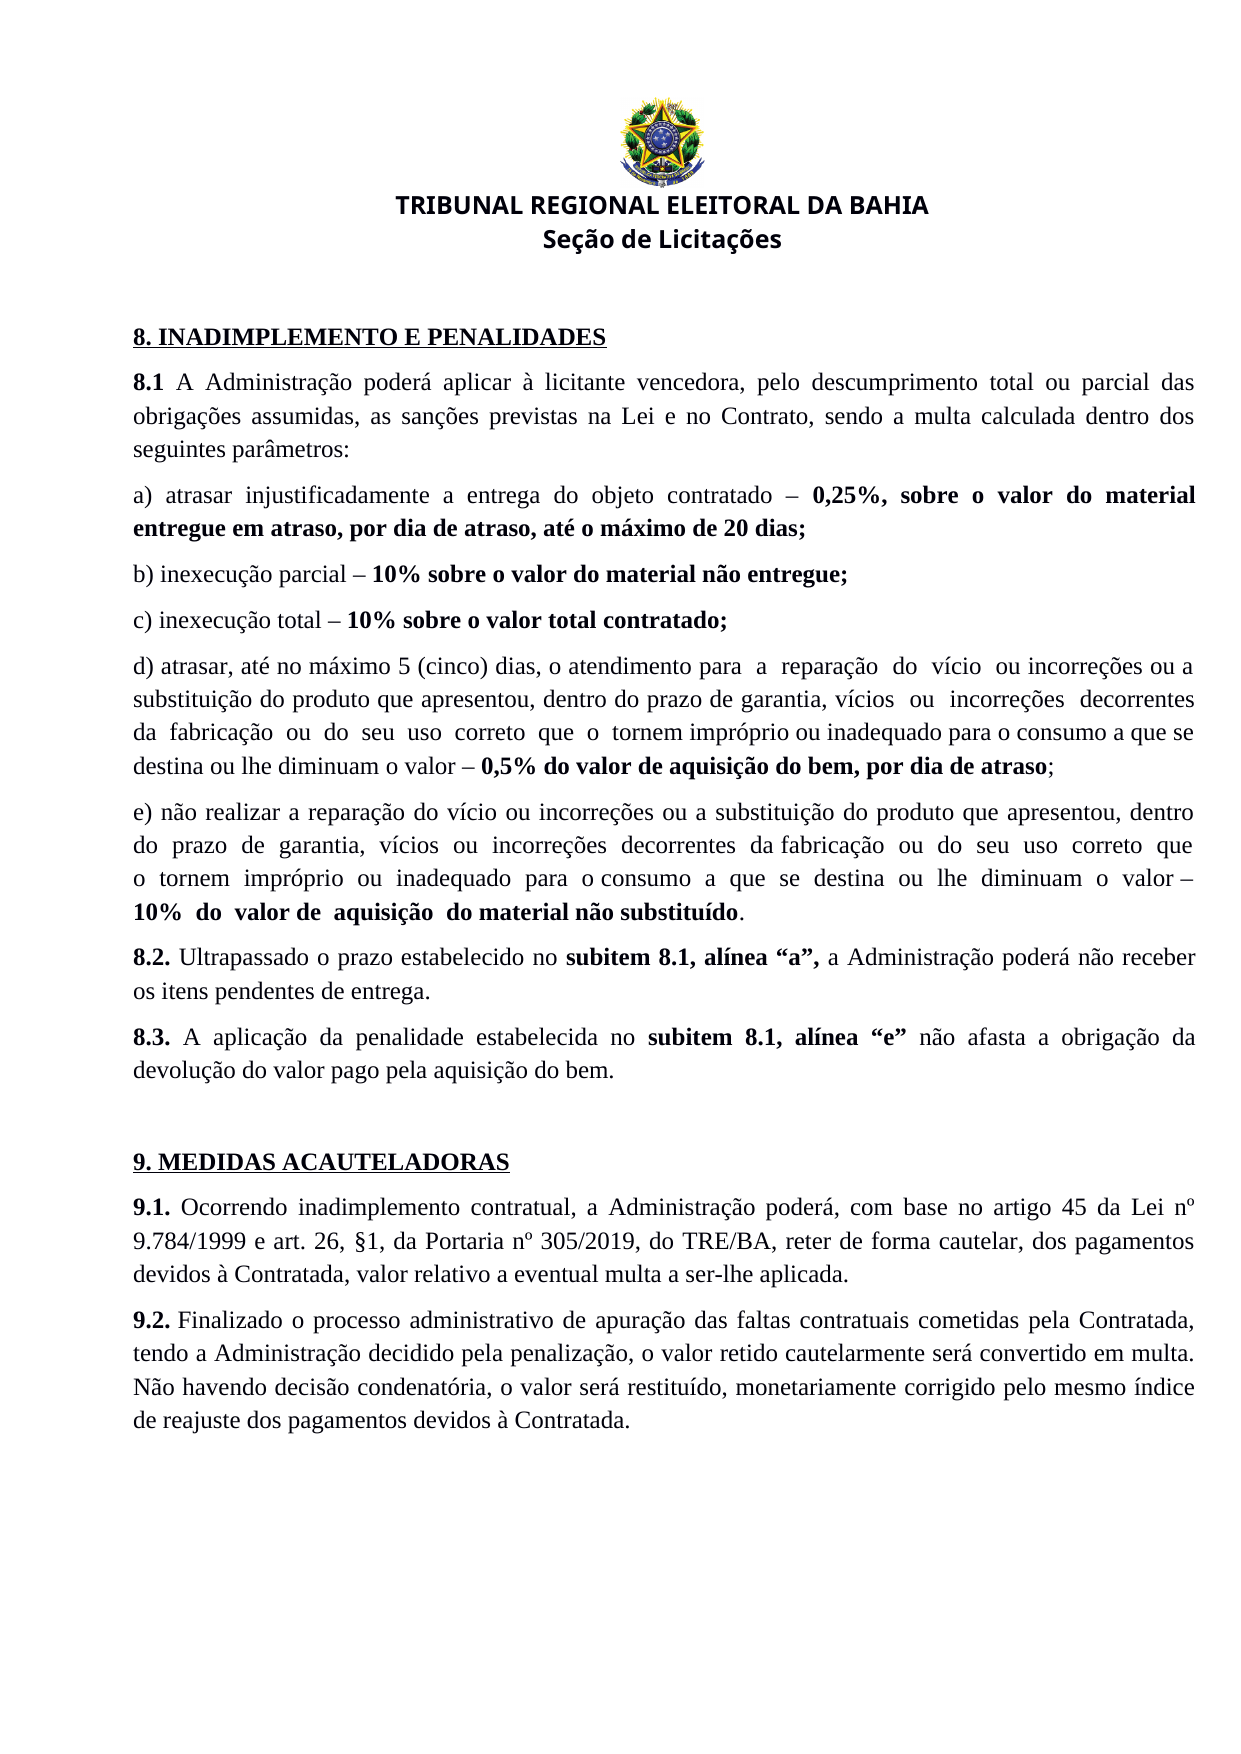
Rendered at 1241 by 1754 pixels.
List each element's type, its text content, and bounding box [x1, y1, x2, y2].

text 8.2. Ultrapassado o prazo estabelecido no subitem 8.1, alínea “a”, a Administração poderá não receber os itens pendentes de entrega. [133, 939, 1196, 1006]
text 9.1. Ocorrendo inadimplemento contratual, a Administração poderá, com base no artigo 45 da Lei nº 9.784/1999 e art. 26, §1, da Portaria nº 305/2019, do TRE/BA, reter de forma cautelar, dos pagamentos devidos à Contratada, valor relativo a eventual multa a ser-lhe aplicada. [133, 1189, 1196, 1289]
text 8.1 A Administração poderá aplicar à licitante vencedora, pelo descumprimento total ou parcial das obrigações assumidas, as sanções previstas na Lei e no Contrato, sendo a multa calculada dentro dos seguintes parâmetros: [133, 364, 1196, 464]
text 9. MEDIDAS ACAUTELADORAS [133, 1143, 1196, 1177]
text a) atrasar injustificadamente a entrega do objeto contratado – 0,25%, sobre o valor do material entregue em atraso, por dia de atraso, até o máximo de 20 dias; [133, 477, 1196, 543]
text b) inexecução parcial – 10% sobre o valor do material não entregue; [133, 556, 1196, 589]
text 8. INADIMPLEMENTO E PENALIDADES [133, 318, 1196, 352]
text 8.3. A aplicação da penalidade estabelecida no subitem 8.1, alínea “e” não afasta a obrigação da devolução do valor pago pela aquisição do bem. [133, 1018, 1196, 1085]
text e) não realizar a reparação do vício ou incorreções ou a substituição do produto que apresentou, dentro do prazo de garantia, vícios ou incorreções decorrentes da fabricação ou do seu uso correto que o tornem impróprio ou inadequado para o consumo a que se destina ou lhe diminuam o valor – 10% do valor de aquisição do material não substituído. [133, 793, 1196, 927]
text c) inexecução total – 10% sobre o valor total contratado; [133, 602, 1196, 635]
text d) atrasar, até no máximo 5 (cinco) dias, o atendimento para a reparação do vício ou incorreções ou a substituição do produto que apresentou, dentro do prazo de garantia, vícios ou incorreções decorrentes da fabricação ou do seu uso correto que o tornem impróprio ou inadequado para o consumo a que se destina ou lhe diminuam o valor – 0,5% do valor de aquisição do bem, por dia de atraso; [133, 647, 1196, 781]
text 9.2. Finalizado o processo administrativo de apuração das faltas contratuais cometidas pela Contratada, tendo a Administração decidido pela penalização, o valor retido cautelarmente será convertido em multa. Não havendo decisão condenatória, o valor será restituído, monetariamente corrigido pelo mesmo índice de reajuste dos pagamentos devidos à Contratada. [133, 1302, 1196, 1435]
